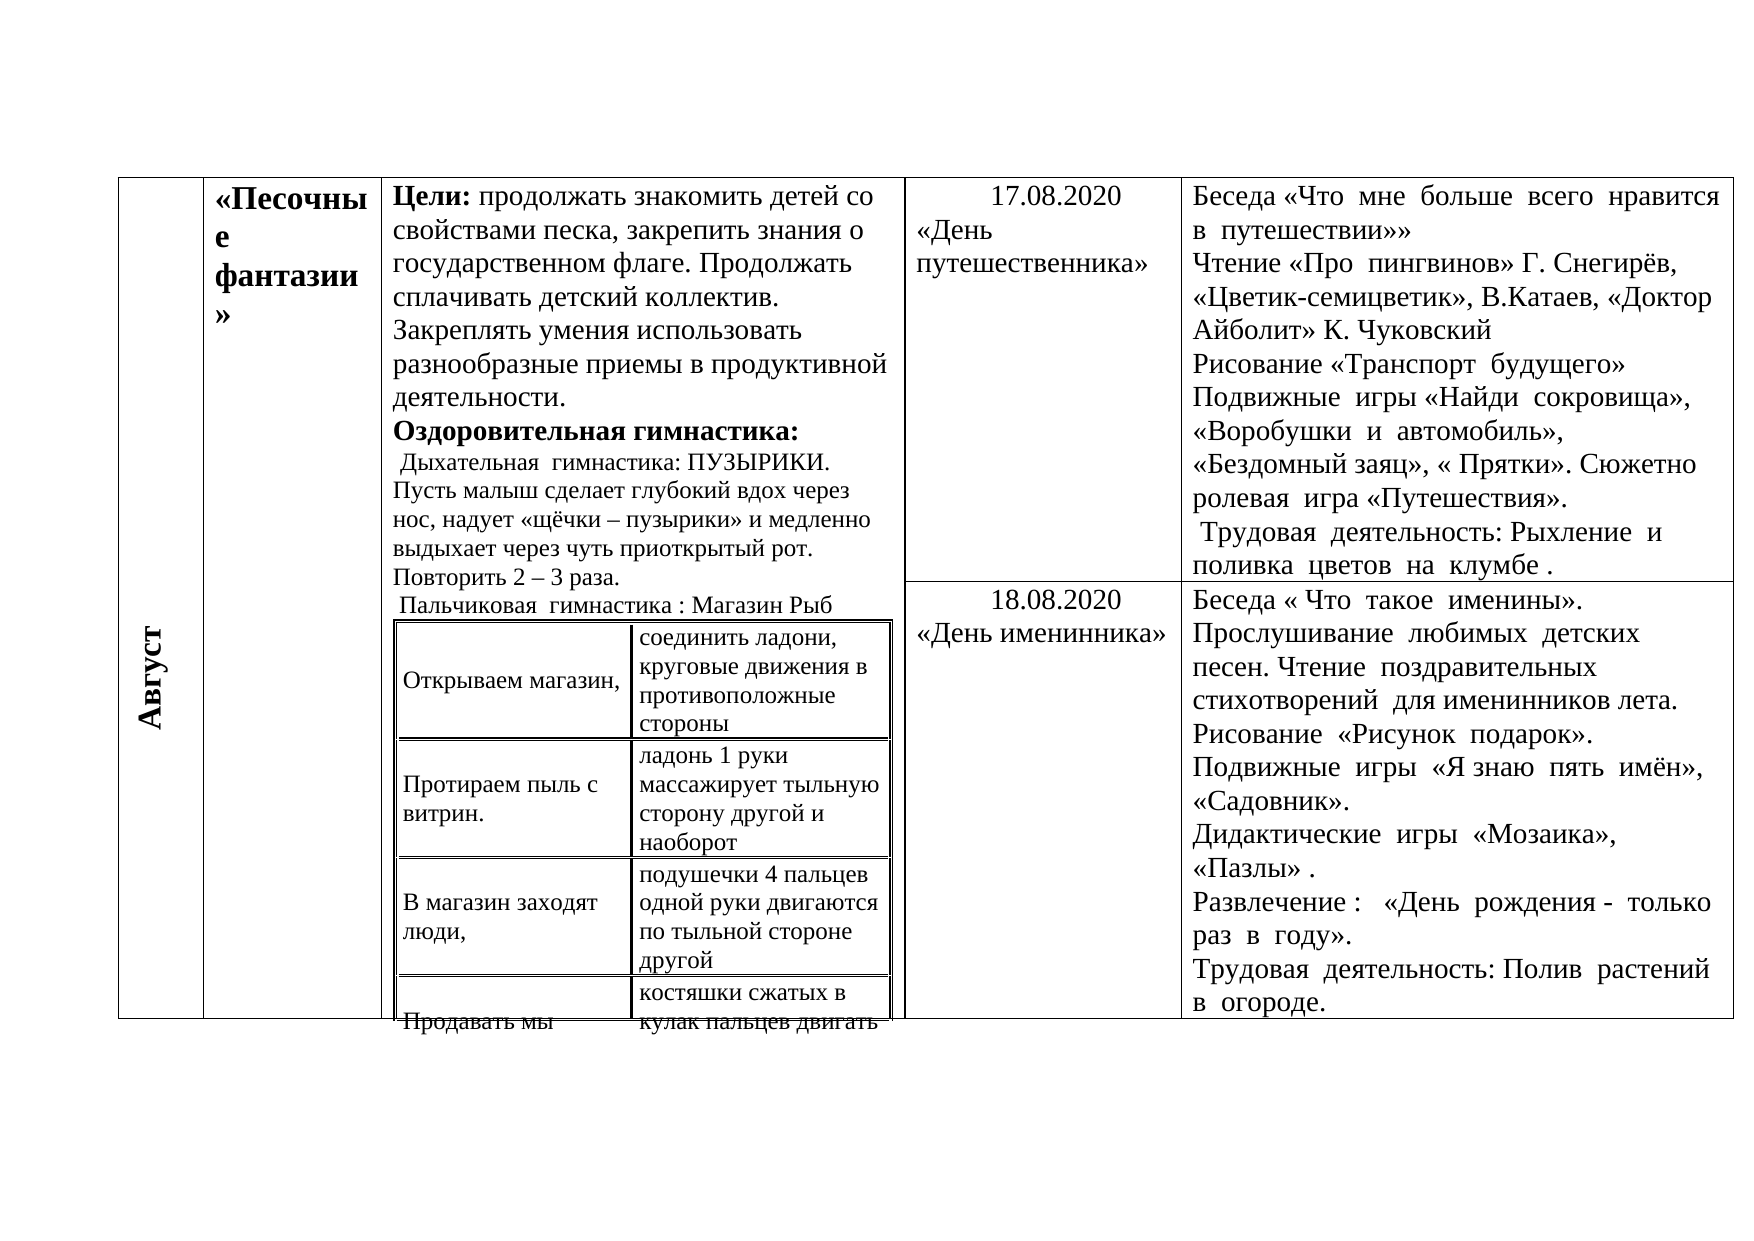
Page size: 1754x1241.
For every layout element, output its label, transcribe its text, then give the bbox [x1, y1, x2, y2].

table_cell Беседа «Что мне больше всего нравится в путешествии»» Чтение «Про пингвинов» Г. Снегирёв, «Цветик-семицветик», В.Катаев, «Доктор Айболит» К. Чуковский Рисование «Транспорт будущего» Подвижные игры «Найди сокровища», «Воробушки и автомобиль», «Бездомный заяц», « Прятки». Сюжетно ролевая игра «Путешествия». Трудовая деятельность: Рыхление и поливка цветов на клумбе . [1182, 178, 1733, 581]
table_cell 18.08.2020 «День именинника» [906, 582, 1181, 1018]
table_cell Август [119, 178, 203, 1018]
table_cell «Песочные фантазии» [204, 178, 381, 1018]
table_cell 17.08.2020 «День путешественника» [906, 178, 1181, 581]
table_cell Беседа « Что такое именины». Прослушивание любимых детских песен. Чтение поздравительных стихотворений для именинников лета. Рисование «Рисунок подарок». Подвижные игры «Я знаю пять имён», «Садовник». Дидактические игры «Мозаика», «Пазлы» . Развлечение : «День рождения - только раз в году». Трудовая деятельность: Полив растений в огороде. [1182, 582, 1733, 1018]
table_cell Цели: продолжать знакомить детей со свойствами песка, закрепить знания о государственном флаге. Продолжать сплачивать детский коллектив. Закреплять умения использовать разнообразные приемы в продуктивной деятельности. Оздоровительная гимнастика: Дыхательная гимнастика: ПУЗЫРИКИ. Пусть малыш сделает глубокий вдох через нос, надует «щёчки – пузырики» и медленно выдыхает через чуть приоткрытый рот. Повторить 2 – 3 раза. Пальчиковая гимнастика : Магазин Рыб Глазная гимнастика: .Отведите глаза до отказа влево так, как будто хотите рассмотреть то, что происходит у вас за спиной. Медленно, как бы с напряжением поверните глаза к потолку, затем до отказа вправо. То есть поворачивайте глаза по часовой стрелке. Потом вниз и снова в исходное положение. Артикуляционная гимнастика: "Пароход гудит" губы в улыбке,открыть рот с напряжением произнести долгое "ы-ы-ы..." Основные виды движений: Бег змейкой и парами . Метание в цель правой и левой рукой из- за спины. Прыжки в длину. [382, 178, 904, 1018]
